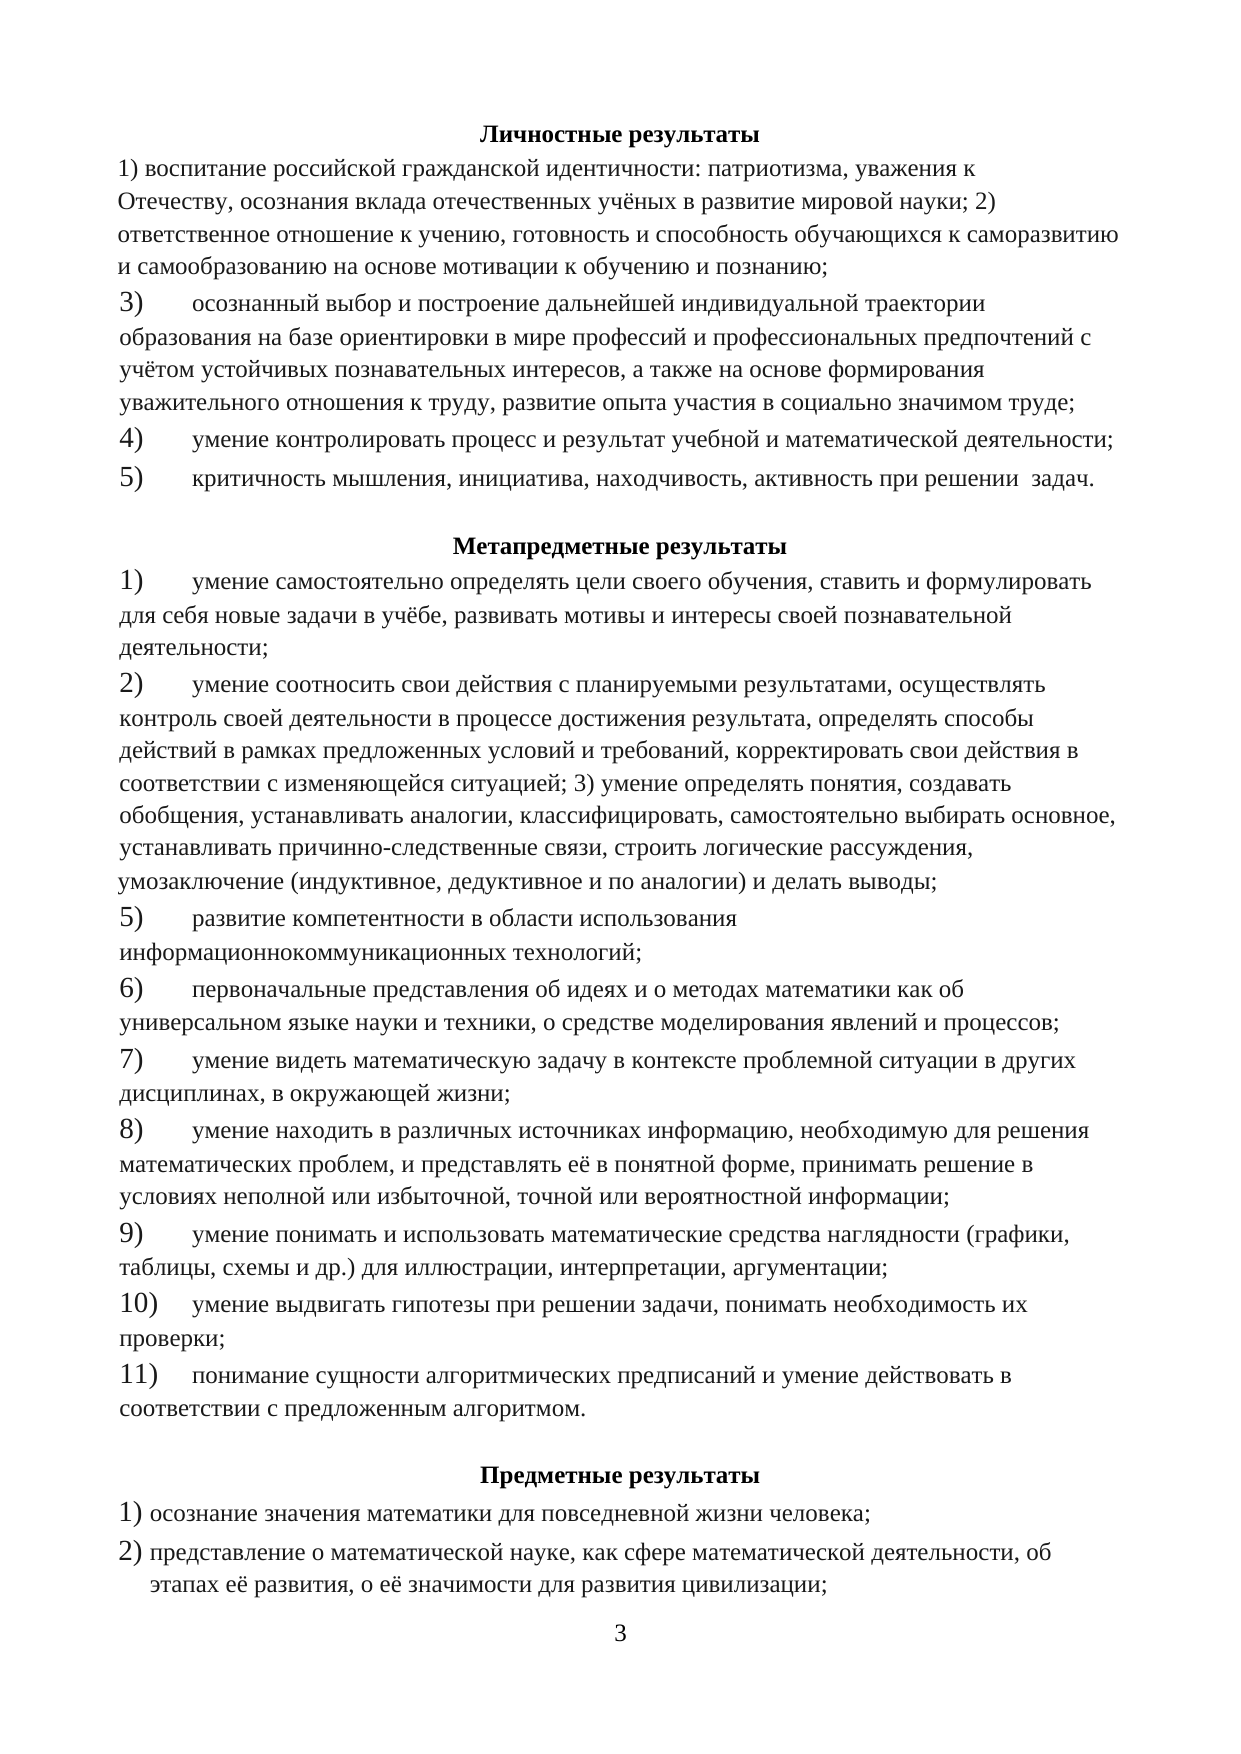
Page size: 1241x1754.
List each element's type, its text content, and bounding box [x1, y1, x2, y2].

list первоначальные представления об идеях и о методах математики как об универсальном языке науки и техники, о средстве моделирования явлений и процессов; [119, 970, 1122, 1036]
text Предметные результаты [117, 1461, 1122, 1489]
list умение самостоятельно определять цели своего обучения, ставить и формулировать для себя новые задачи в учёбе, развивать мотивы и интересы своей познавательной деятельности; [119, 562, 1122, 661]
list осознание значения математики для повседневной жизни человека; [118, 1494, 1122, 1528]
text Личностные результаты [117, 119, 1122, 147]
text 1) воспитание российской гражданской идентичности: патриотизма, уважения к [117, 153, 1122, 181]
list развитие компетентности в области использования информационнокоммуникационных технологий; [119, 899, 1122, 965]
text умозаключение (индуктивное, дедуктивное и по аналогии) и делать выводы; [117, 866, 1122, 895]
list умение соотносить свои действия с планируемыми результатами, осуществлять контроль своей деятельности в процессе достижения результата, определять способы действий в рамках предложенных условий и требований, корректировать свои действия в соответствии с изменяющейся ситуацией; 3) умение определять понятия, создавать обобщения, устанавливать аналогии, классифицировать, самостоятельно выбирать основное, устанавливать причинно-следственные связи, строить логические рассуждения, [119, 666, 1122, 861]
text Метапредметные результаты [117, 531, 1122, 560]
list умение находить в различных источниках информацию, необходимую для решения математических проблем, и представлять её в понятной форме, принимать решение в условиях неполной или избыточной, точной или вероятностной информации; [119, 1112, 1122, 1210]
list критичность мышления, инициатива, находчивость, активность при решении задач. [119, 459, 1122, 493]
list умение видеть математическую задачу в контексте проблемной ситуации в других дисциплинах, в окружающей жизни; [119, 1041, 1122, 1107]
list представление о математической науке, как сфере математической деятельности, об этапах её развития, о её значимости для развития цивилизации; [118, 1533, 1122, 1598]
list осознанный выбор и построение дальнейшей индивидуальной траектории образования на базе ориентировки в мире профессий и профессиональных предпочтений с учётом устойчивых познавательных интересов, а также на основе формирования уважительного отношения к труду, развитие опыта участия в социально значимом труде; [119, 284, 1122, 415]
list умение выдвигать гипотезы при решении задачи, понимать необходимость их проверки; [119, 1286, 1122, 1351]
list умение понимать и использовать математические средства наглядности (графики, таблицы, схемы и др.) для иллюстрации, интерпретации, аргументации; [119, 1215, 1122, 1281]
text Отечеству, осознания вклада отечественных учёных в развитие мировой науки; 2) ответственное отношение к учению, готовность и способность обучающихся к саморазвитию и самообразованию на основе мотивации к обучению и познанию; [117, 186, 1122, 280]
list понимание сущности алгоритмических предписаний и умение действовать в соответствии с предложенным алгоритмом. [119, 1356, 1122, 1422]
list умение контролировать процесс и результат учебной и математической деятельности; [119, 420, 1122, 454]
